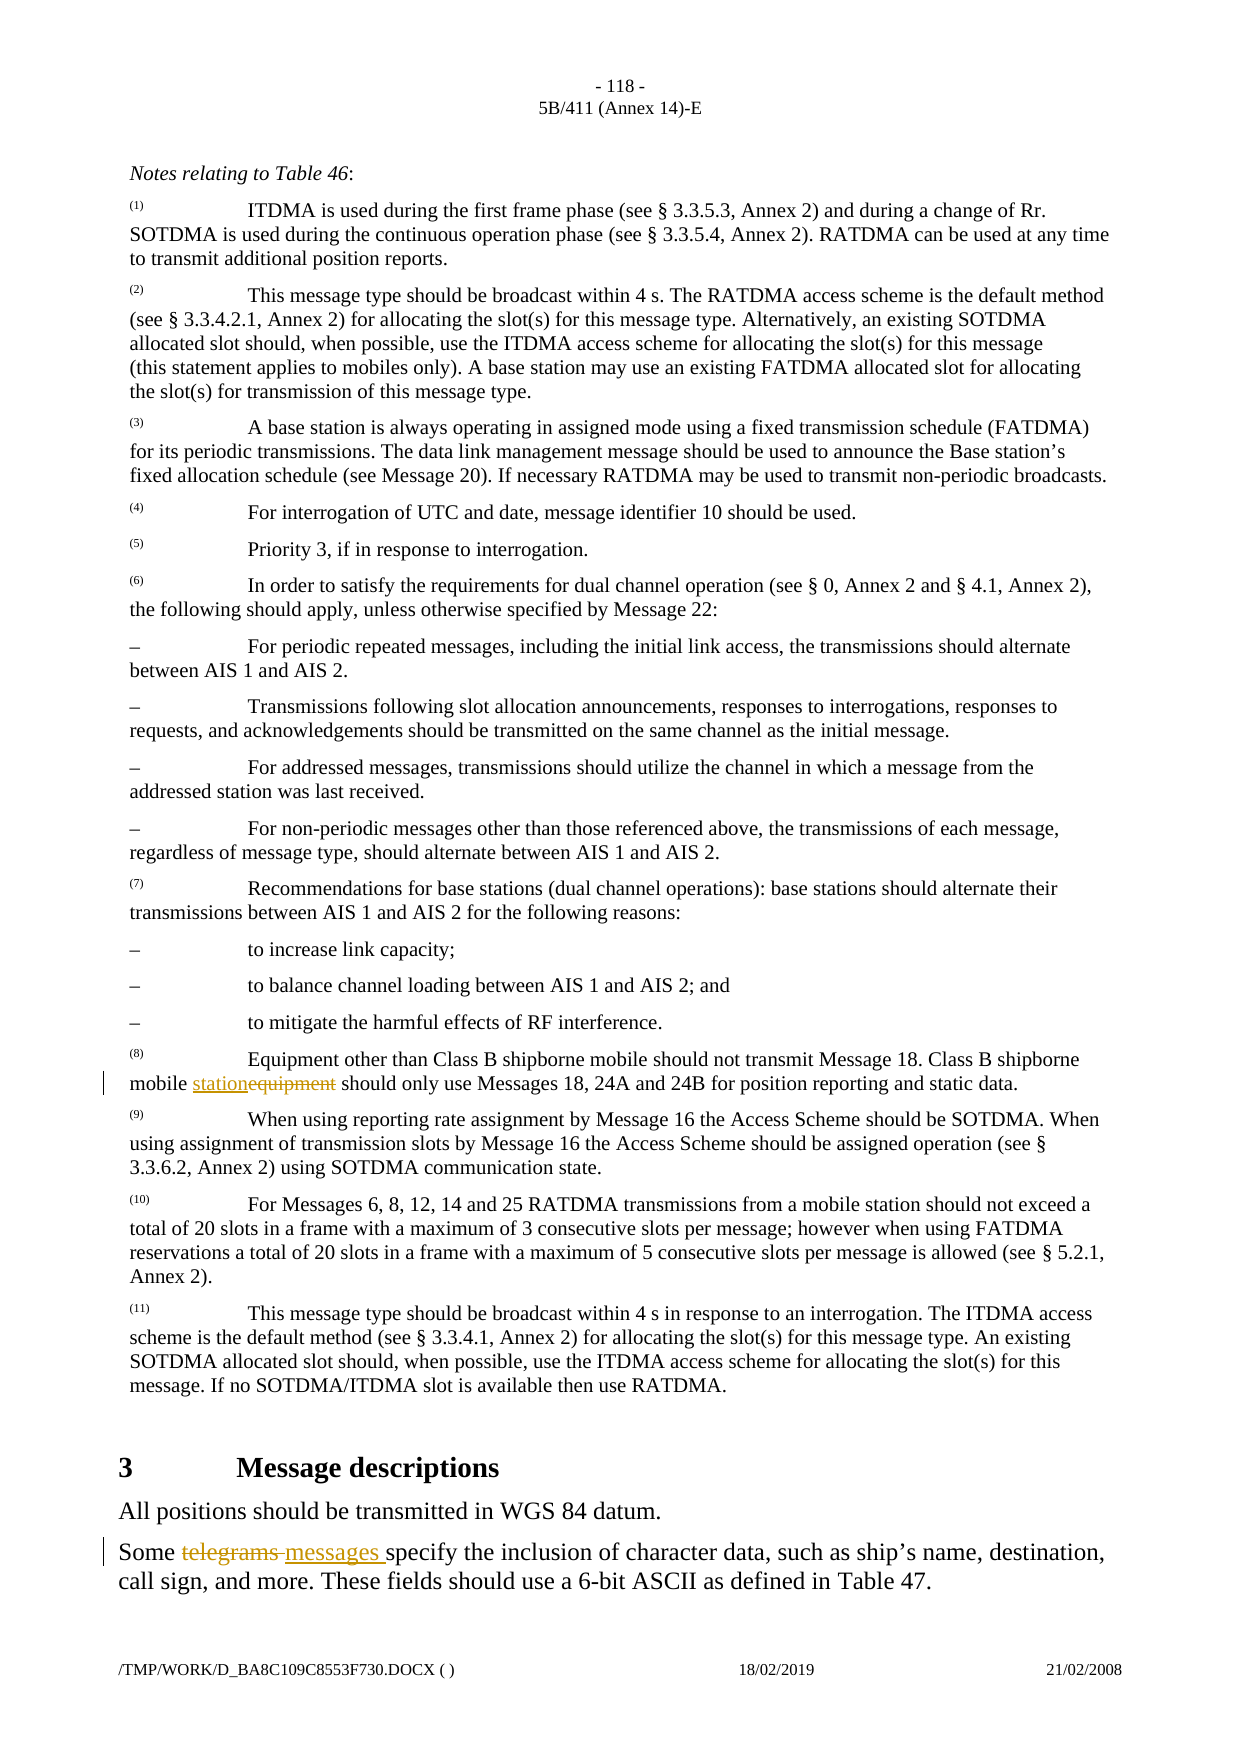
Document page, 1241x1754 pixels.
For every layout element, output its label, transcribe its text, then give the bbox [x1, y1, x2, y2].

subtitle 3 Message descriptions [118, 1450, 1122, 1484]
text All positions should be transmitted in WGS 84 datum. [118, 1496, 1122, 1525]
text Some specify the inclusion of character data, such as ship’s name, destination, call sign, and more. These fields should use a 6-bit ASCII as defined in Table 47. [118, 1537, 1122, 1595]
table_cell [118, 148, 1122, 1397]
